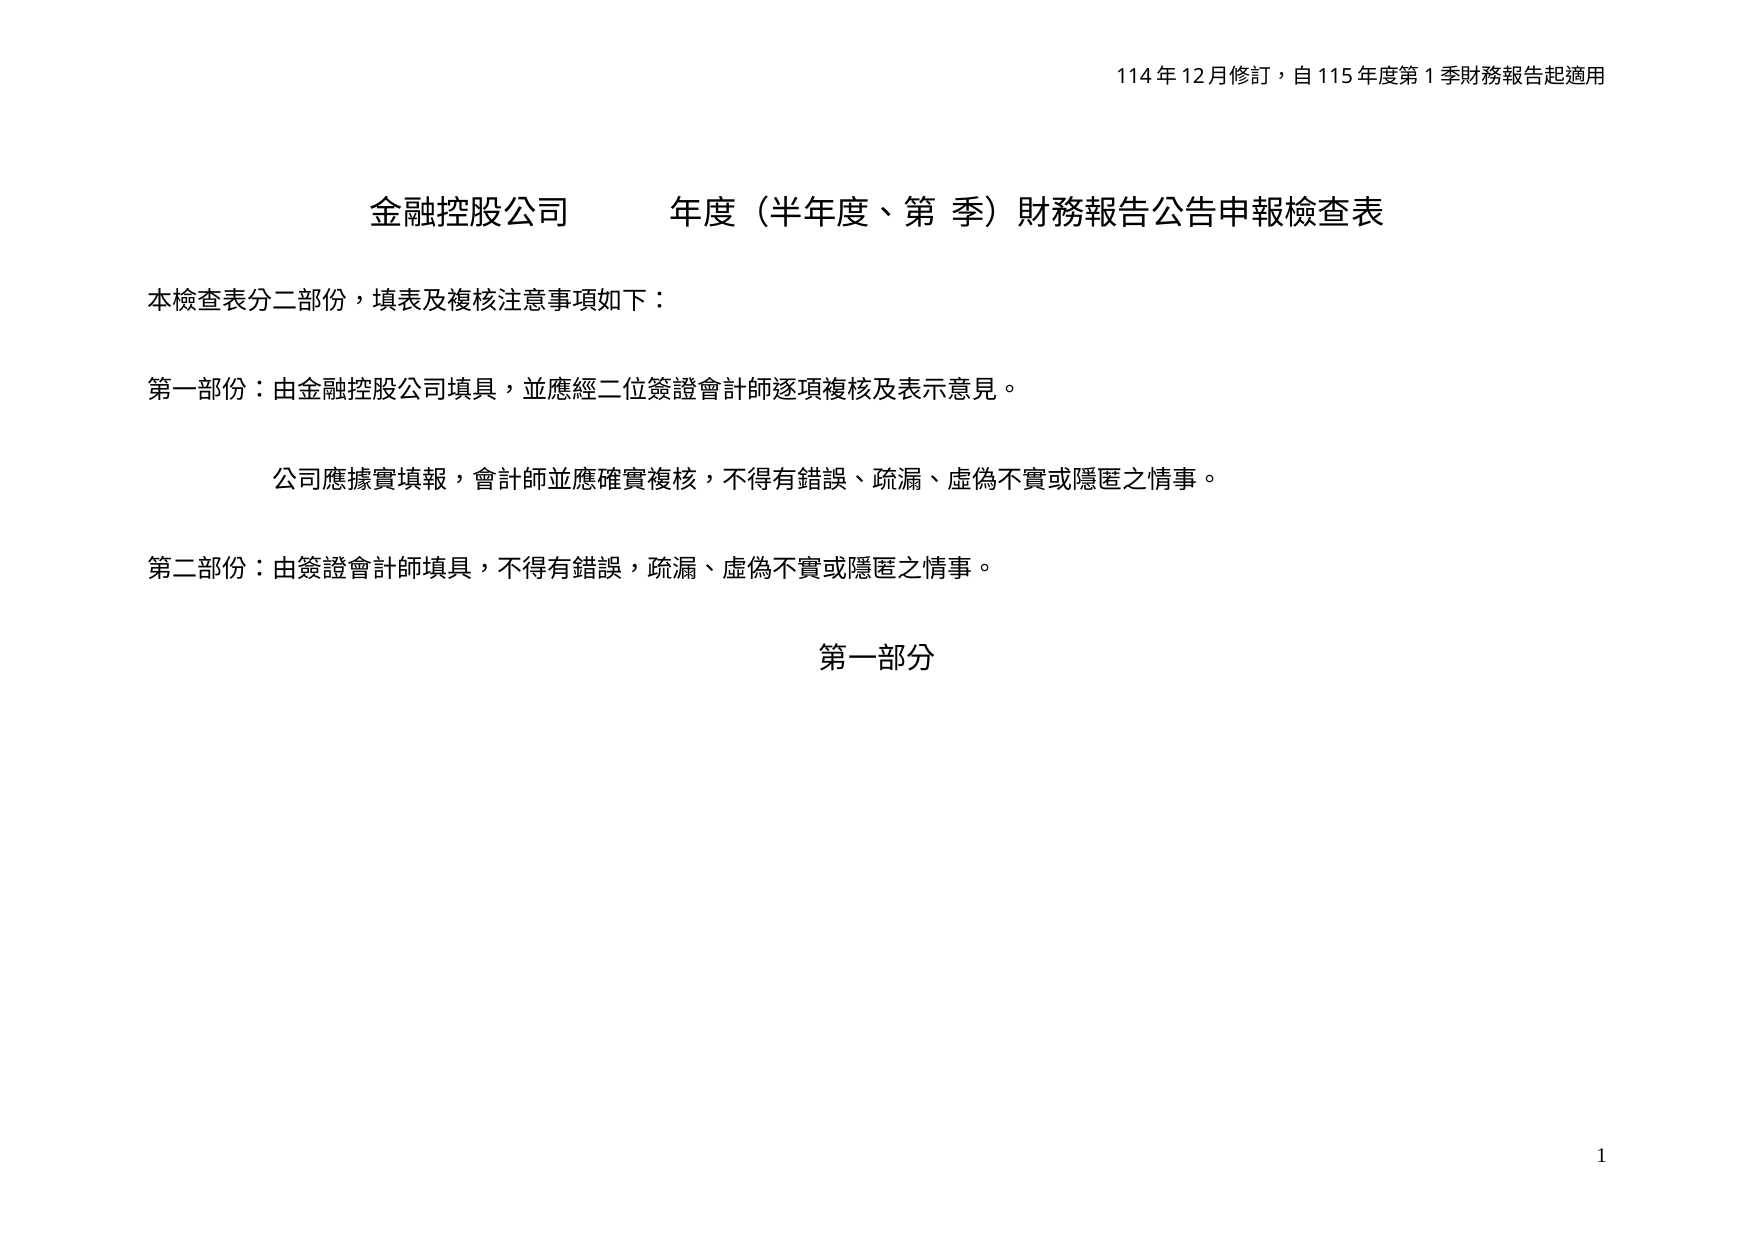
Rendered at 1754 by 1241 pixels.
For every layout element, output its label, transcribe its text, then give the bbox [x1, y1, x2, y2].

text 第二部份：由簽證會計師填具，不得有錯誤，疏漏、虛偽不實或隱匿之情事。 [148, 523, 1606, 610]
text 第一部分 [148, 612, 1606, 699]
text 公司應據實填報，會計師並應確實複核，不得有錯誤、疏漏、虛偽不實或隱匿之情事。 [148, 434, 1606, 521]
text 第一部份：由金融控股公司填具，並應經二位簽證會計師逐項複核及表示意見。 [148, 344, 1606, 432]
text 金融控股公司 年度（半年度、第 季）財務報告公告申報檢查表 [148, 166, 1606, 253]
text 本檢查表分二部份，填表及複核注意事項如下： [148, 255, 1606, 342]
